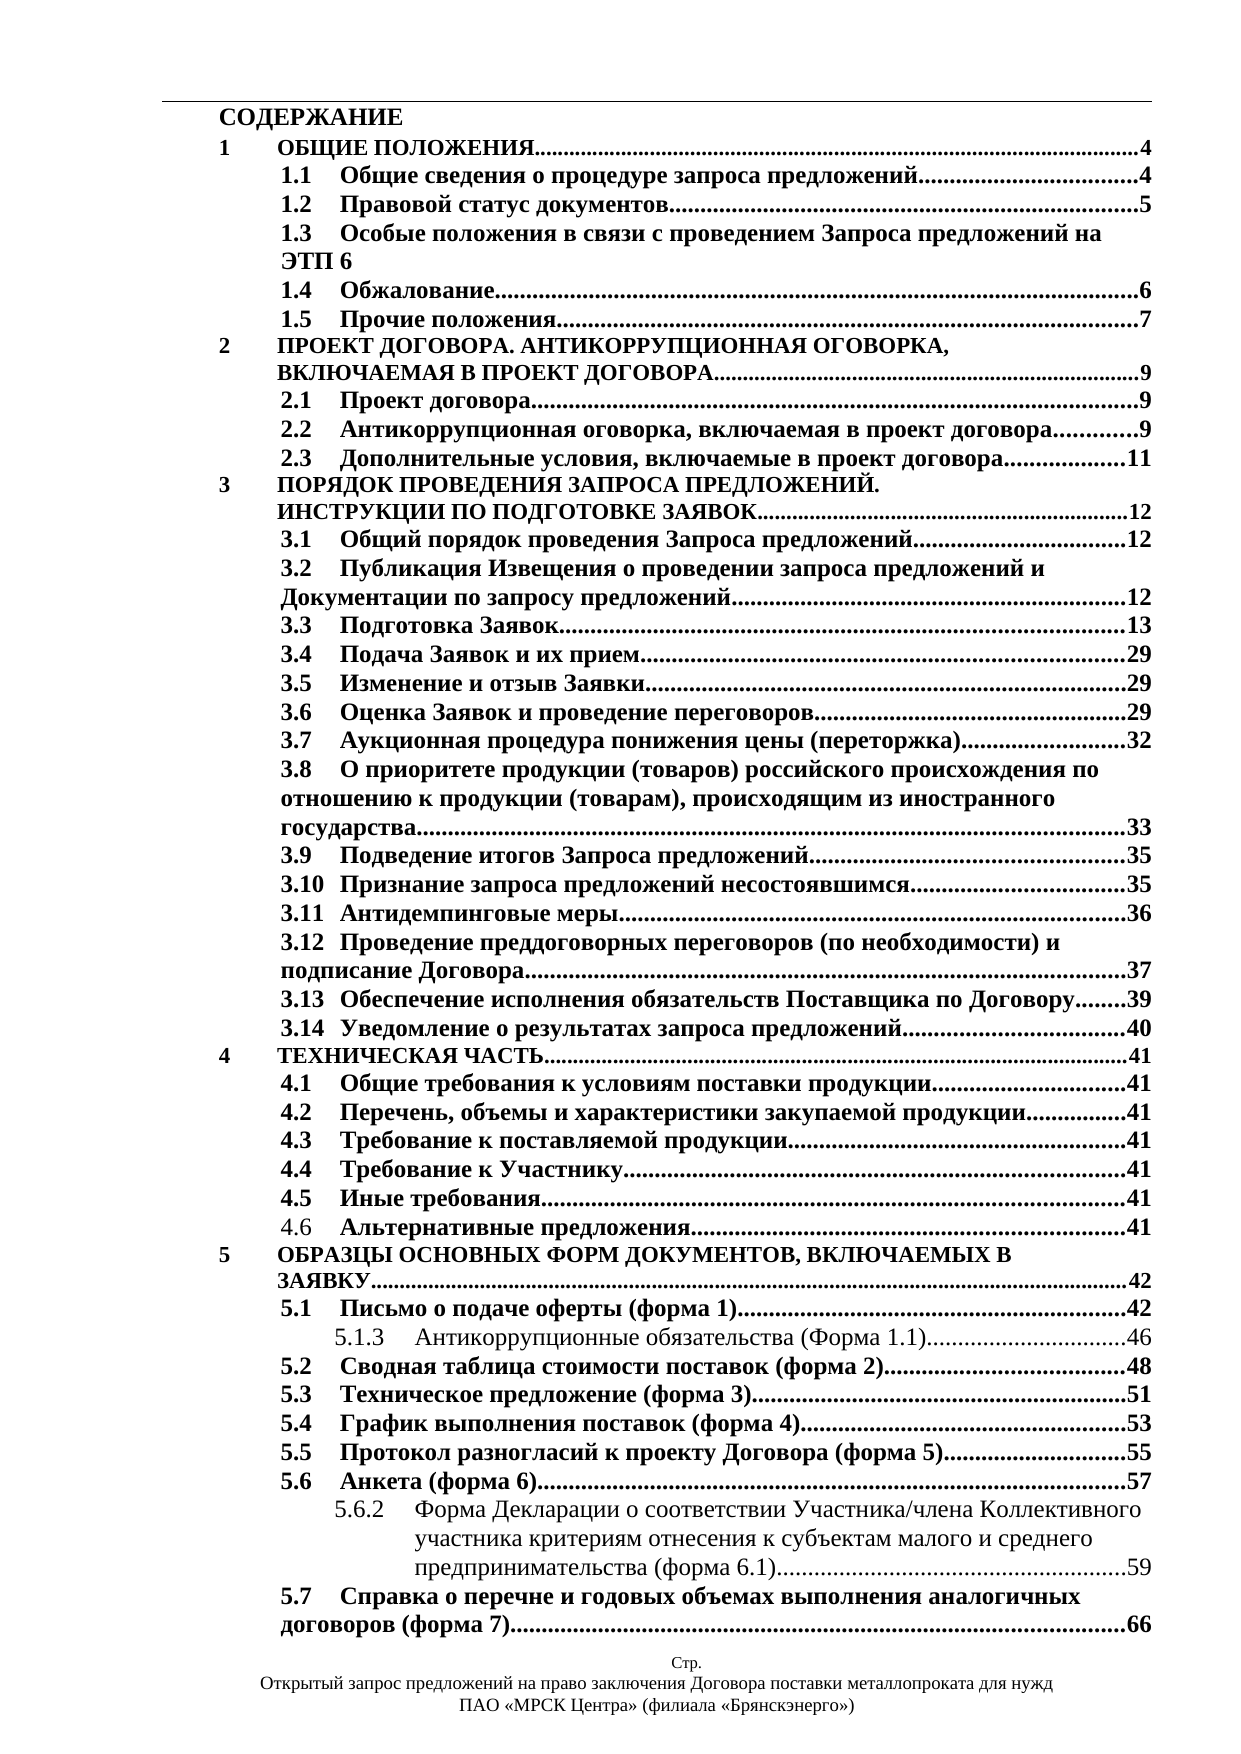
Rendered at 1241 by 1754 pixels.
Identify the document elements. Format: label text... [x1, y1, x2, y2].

text 3.3 Подготовка Заявок 13 [280, 611, 1133, 639]
text 1.2 Правовой статус документов 5 [280, 189, 1133, 218]
text 5.7 Справка о перечне и годовых объемах выполнения аналогичных договоров (форма 7) 66 [280, 1581, 1133, 1638]
text 5.5 Протокол разногласий к проекту Договора (форма 5) 55 [280, 1437, 1133, 1466]
text 5.1 Письмо о подаче оферты (форма 1) 42 [280, 1293, 1133, 1322]
text 3.12 Проведение преддоговорных переговоров (по необходимости) и подписание Договора 37 [280, 927, 1133, 984]
text 2.1 Проект договора 9 [280, 385, 1133, 414]
text 3.14 Уведомление о результатах запроса предложений 40 [280, 1013, 1133, 1042]
text 4 Техническая часть 41 [218, 1042, 1033, 1068]
text 3.7 Аукционная процедура понижения цены (переторжка) 32 [280, 726, 1133, 754]
text 1 Общие положения 4 [218, 134, 1033, 160]
text 3.1 Общий порядок проведения Запроса предложений 12 [280, 524, 1133, 553]
text 5.3 Техническое предложение (форма 3) 51 [280, 1379, 1133, 1408]
text 1.5 Прочие положения 7 [280, 304, 1133, 333]
text 1.4 Обжалование 6 [280, 275, 1133, 304]
text СОДЕРЖАНИЕ [218, 102, 938, 131]
text 4.4 Требование к Участнику. 41 [280, 1154, 1133, 1183]
text 5.4 График выполнения поставок (форма 4) 53 [280, 1408, 1133, 1437]
text 5.1.3 Антикоррупционные обязательства (Форма 1.1). 46 [334, 1322, 1144, 1351]
text 5 Образцы основных форм документов, включаемых в Заявку 42 [218, 1241, 1033, 1293]
text 3.8 О приоритете продукции (товаров) российского происхождения по отношению к продукции (товарам), происходящим из иностранного государства 33 [280, 754, 1133, 841]
text 3.6 Оценка Заявок и проведение переговоров 29 [280, 697, 1133, 726]
text 3.13 Обеспечение исполнения обязательств Поставщика по Договору 39 [280, 984, 1133, 1013]
text 1.3 Особые положения в связи с проведением Запроса предложений на ЭТП 6 [280, 218, 1133, 275]
text 3.10 Признание запроса предложений несостоявшимся 35 [280, 869, 1133, 898]
text 3.4 Подача Заявок и их прием 29 [280, 639, 1133, 668]
text 5.6 Анкета (форма 6) 57 [280, 1466, 1133, 1494]
text 3.9 Подведение итогов Запроса предложений 35 [280, 841, 1133, 869]
text 3 Порядок проведения Запроса предложений. Инструкции по подготовке Заявок 12 [218, 472, 1033, 524]
text 5.6.2 Форма Декларации о соответствии Участника/члена Коллективного участника критериям отнесения к субъектам малого и среднего предпринимательства (форма 6.1) 59 [334, 1494, 1144, 1581]
text 3.5 Изменение и отзыв Заявки 29 [280, 668, 1133, 697]
text 4.3 Требование к поставляемой продукции 41 [280, 1126, 1133, 1154]
text 5.2 Сводная таблица стоимости поставок (форма 2) 48 [280, 1351, 1133, 1379]
text 2 Проект Договора. Антикоррупционная оговорка, включаемая в проект договора 9 [218, 333, 1033, 385]
text 2.2 Антикоррупционная оговорка, включаемая в проект договора 9 [280, 414, 1133, 443]
text 2.3 Дополнительные условия, включаемые в проект договора 11 [280, 443, 1133, 472]
text 1.1 Общие сведения о процедуре запроса предложений 4 [280, 160, 1133, 189]
text 3.2 Публикация Извещения о проведении запроса предложений и Документации по запросу предложений 12 [280, 553, 1133, 611]
text 4.5 Иные требования 41 [280, 1183, 1133, 1212]
text 4.6 Альтернативные предложения 41 [280, 1212, 1133, 1241]
text 4.2 Перечень, объемы и характеристики закупаемой продукции 41 [280, 1097, 1133, 1126]
text 4.1 Общие требования к условиям поставки продукции 41 [280, 1068, 1133, 1097]
text 3.11 Антидемпинговые меры 36 [280, 898, 1133, 927]
